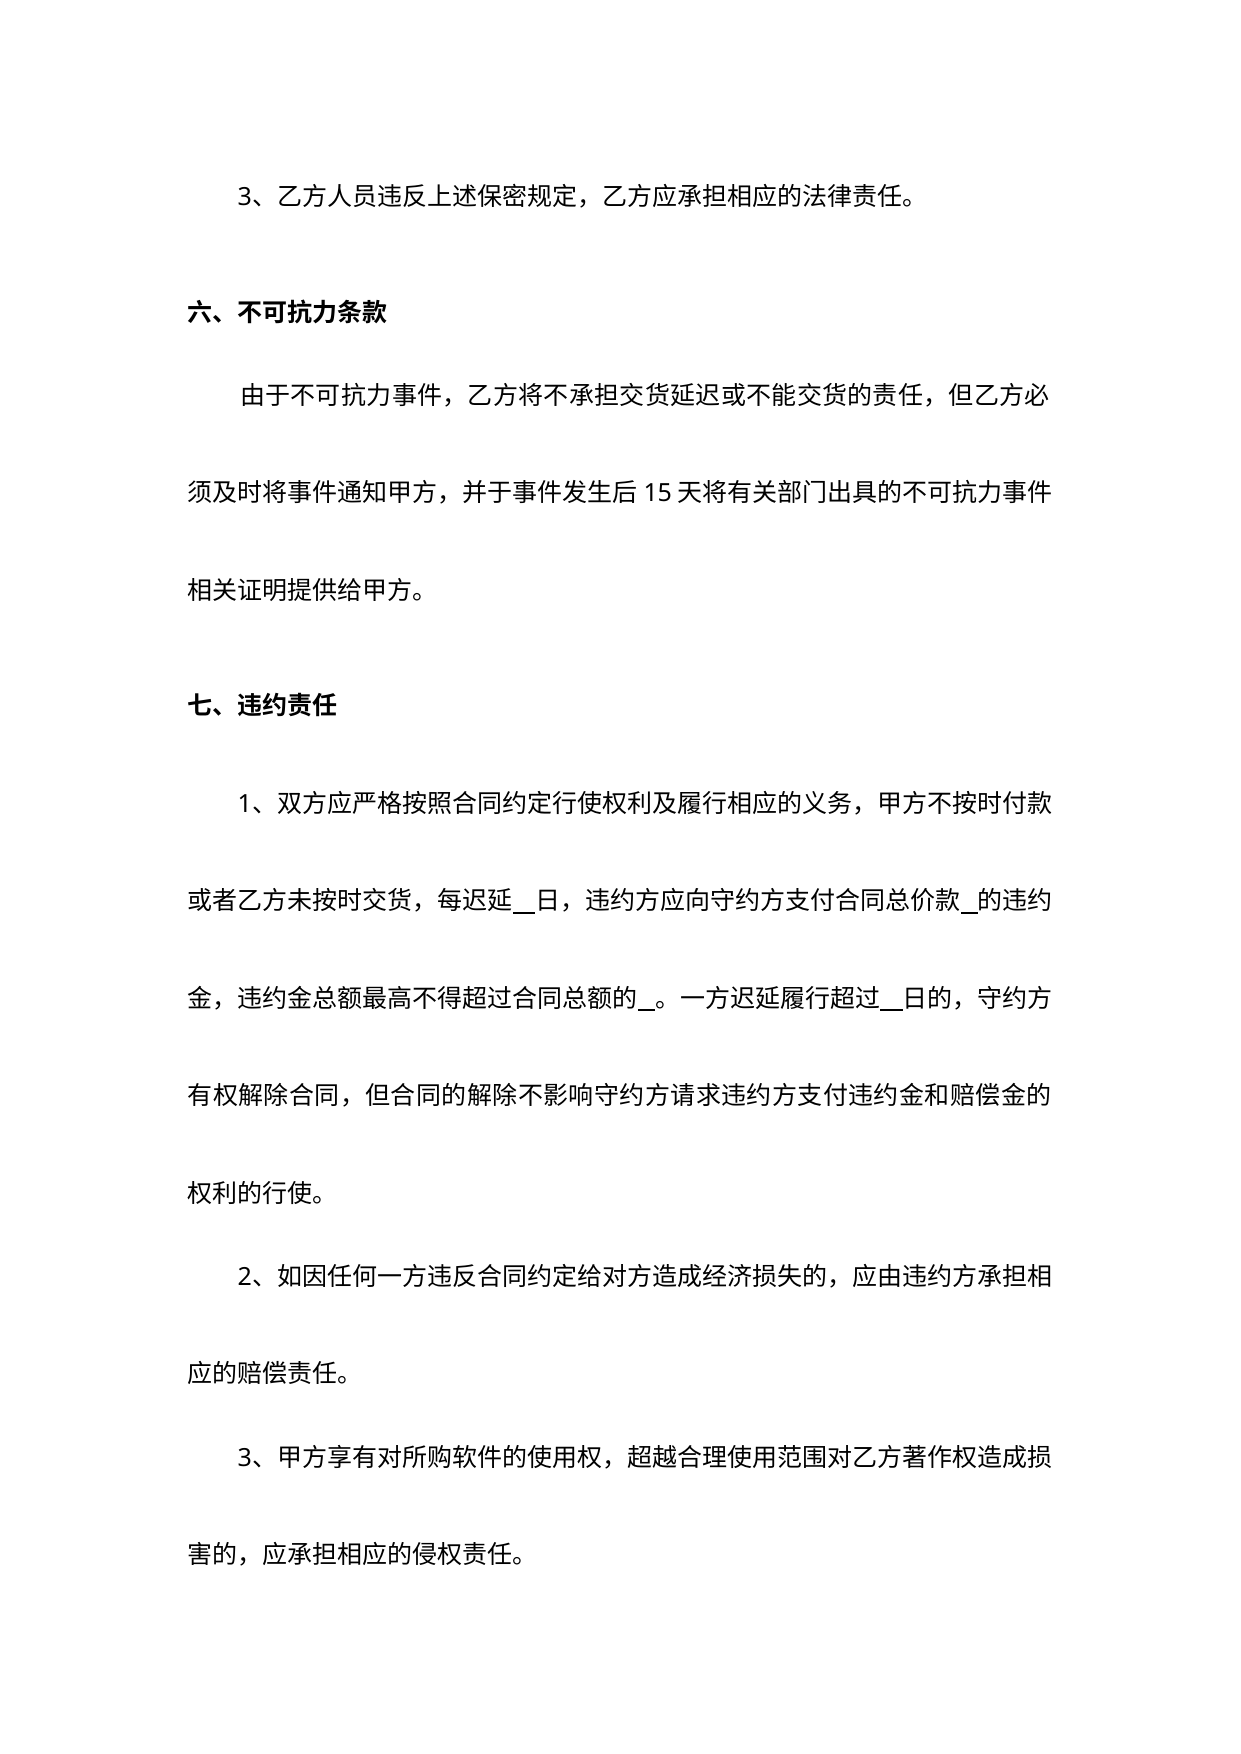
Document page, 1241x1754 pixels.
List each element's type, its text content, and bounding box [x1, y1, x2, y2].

text 3、乙方人员违反上述保密规定，乙方应承担相应的法律责任。 [187, 162, 1053, 227]
text 2、如因任何一方违反合同约定给对方造成经济损失的，应由违约方承担相应的赔偿责任。 [187, 1242, 1053, 1404]
text 由于不可抗力事件，乙方将不承担交货延迟或不能交货的责任，但乙方必须及时将事件通知甲方，并于事件发生后15天将有关部门出具的不可抗力事件相关证明提供给甲方。 [187, 361, 1053, 621]
subtitle 七、违约责任 [187, 671, 1053, 736]
text 六、不可抗力条款 [187, 278, 1053, 343]
text 3、甲方享有对所购软件的使用权，超越合理使用范围对乙方著作权造成损害的，应承担相应的侵权责任。 [187, 1423, 1053, 1585]
text 1、双方应严格按照合同约定行使权利及履行相应的义务，甲方不按时付款或者乙方未按时交货，每迟延 日，违约方应向守约方支付合同总价款 的违约金，违约金总额最高不得超过合同总额的 。一方迟延履行超过 日的，守约方有权解除合同，但合同的解除不影响守约方请求违约方支付违约金和赔偿金的权利的行使。 [187, 769, 1053, 1224]
